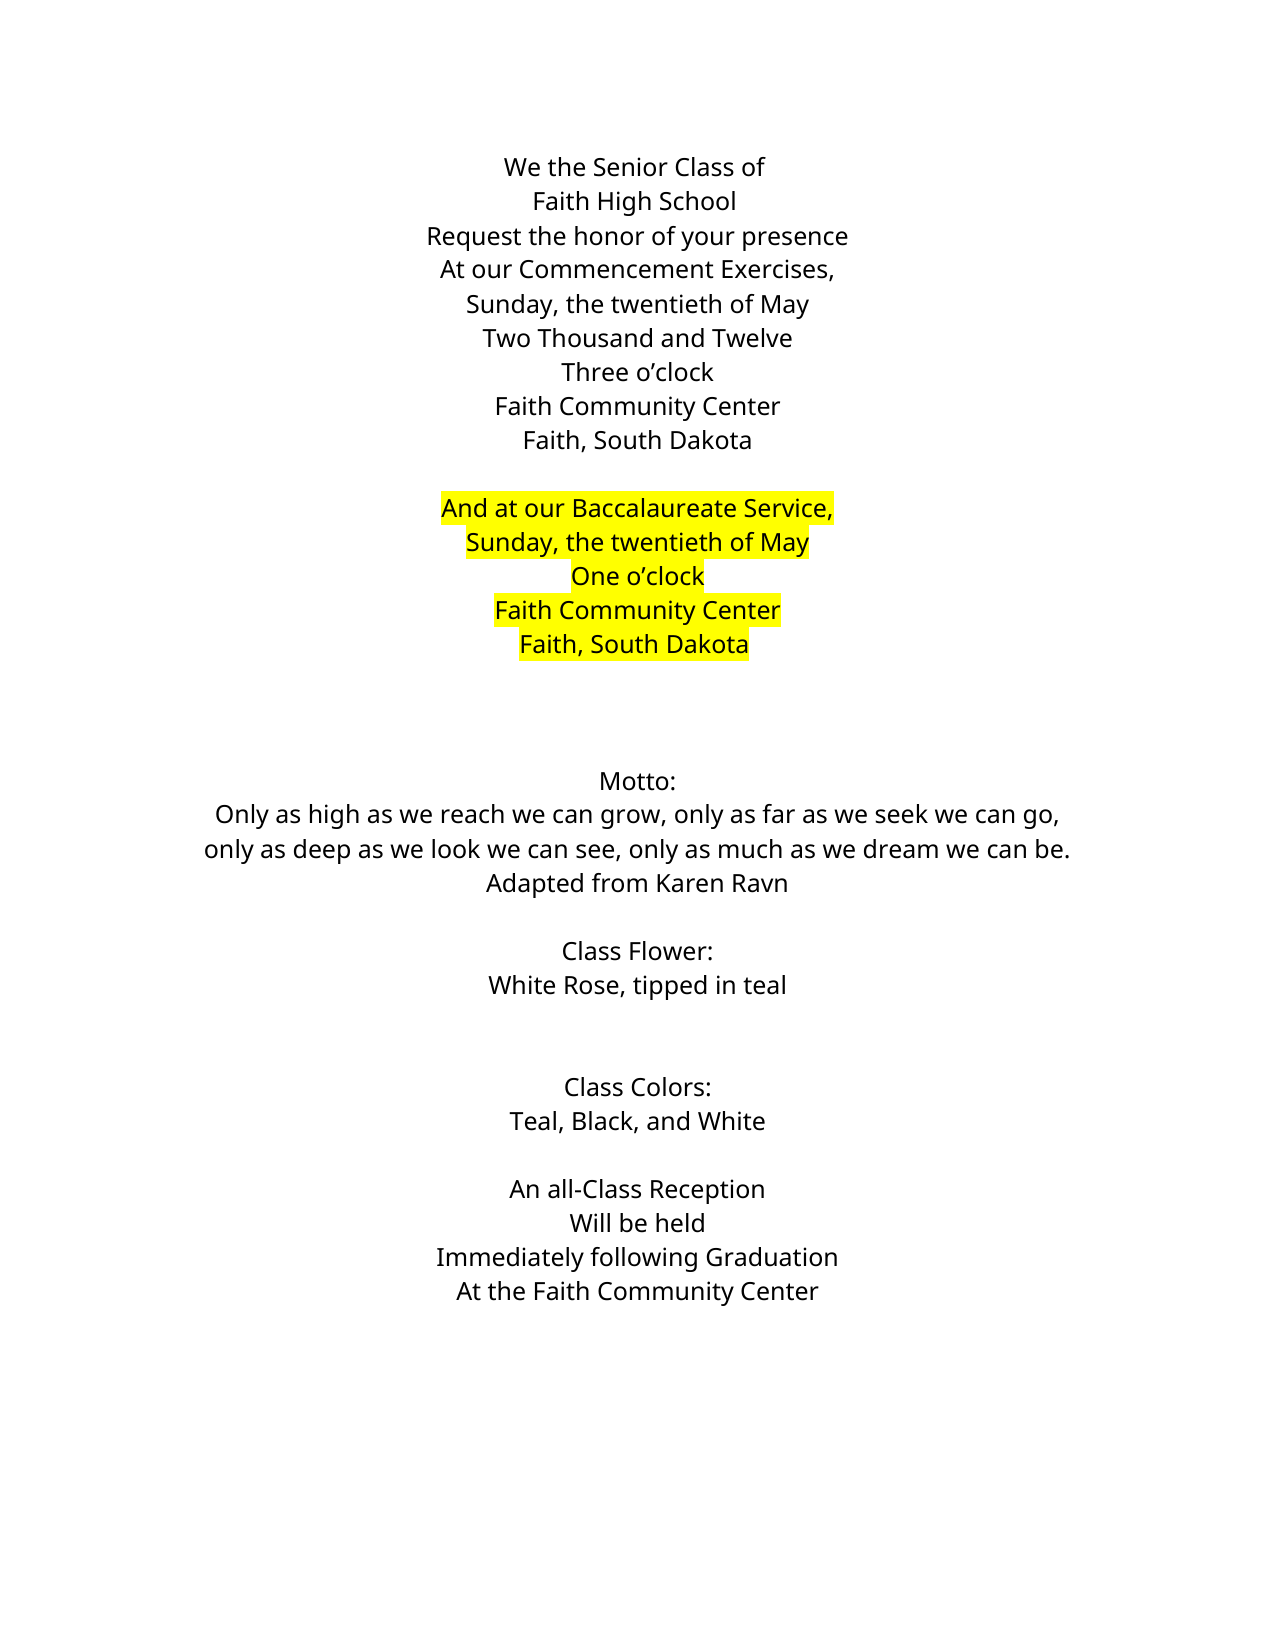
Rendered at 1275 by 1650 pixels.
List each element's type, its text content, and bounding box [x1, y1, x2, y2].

text Three o’clock Faith Community Center Faith, South Dakota And at our Baccalaureate Service, Sunday, the twentieth of May One o’clock Faith Community Center Faith, South Dakota Motto: Only as high as we reach we can grow, only as far as we seek we can go, [150, 354, 1125, 831]
text We the Senior Class of Faith High School Request the honor of your presence At our Commencement Exercises, Sunday, the twentieth of May Two Thousand and Twelve [150, 150, 1125, 354]
text Class Flower: White Rose, tipped in teal Class Colors: Teal, Black, and White An all-Class Reception Will be held Immediately following Graduation At the Faith Community Center [150, 899, 1125, 1308]
text only as deep as we look we can see, only as much as we dream we can be. [150, 831, 1125, 865]
text Adapted from Karen Ravn [150, 865, 1125, 899]
